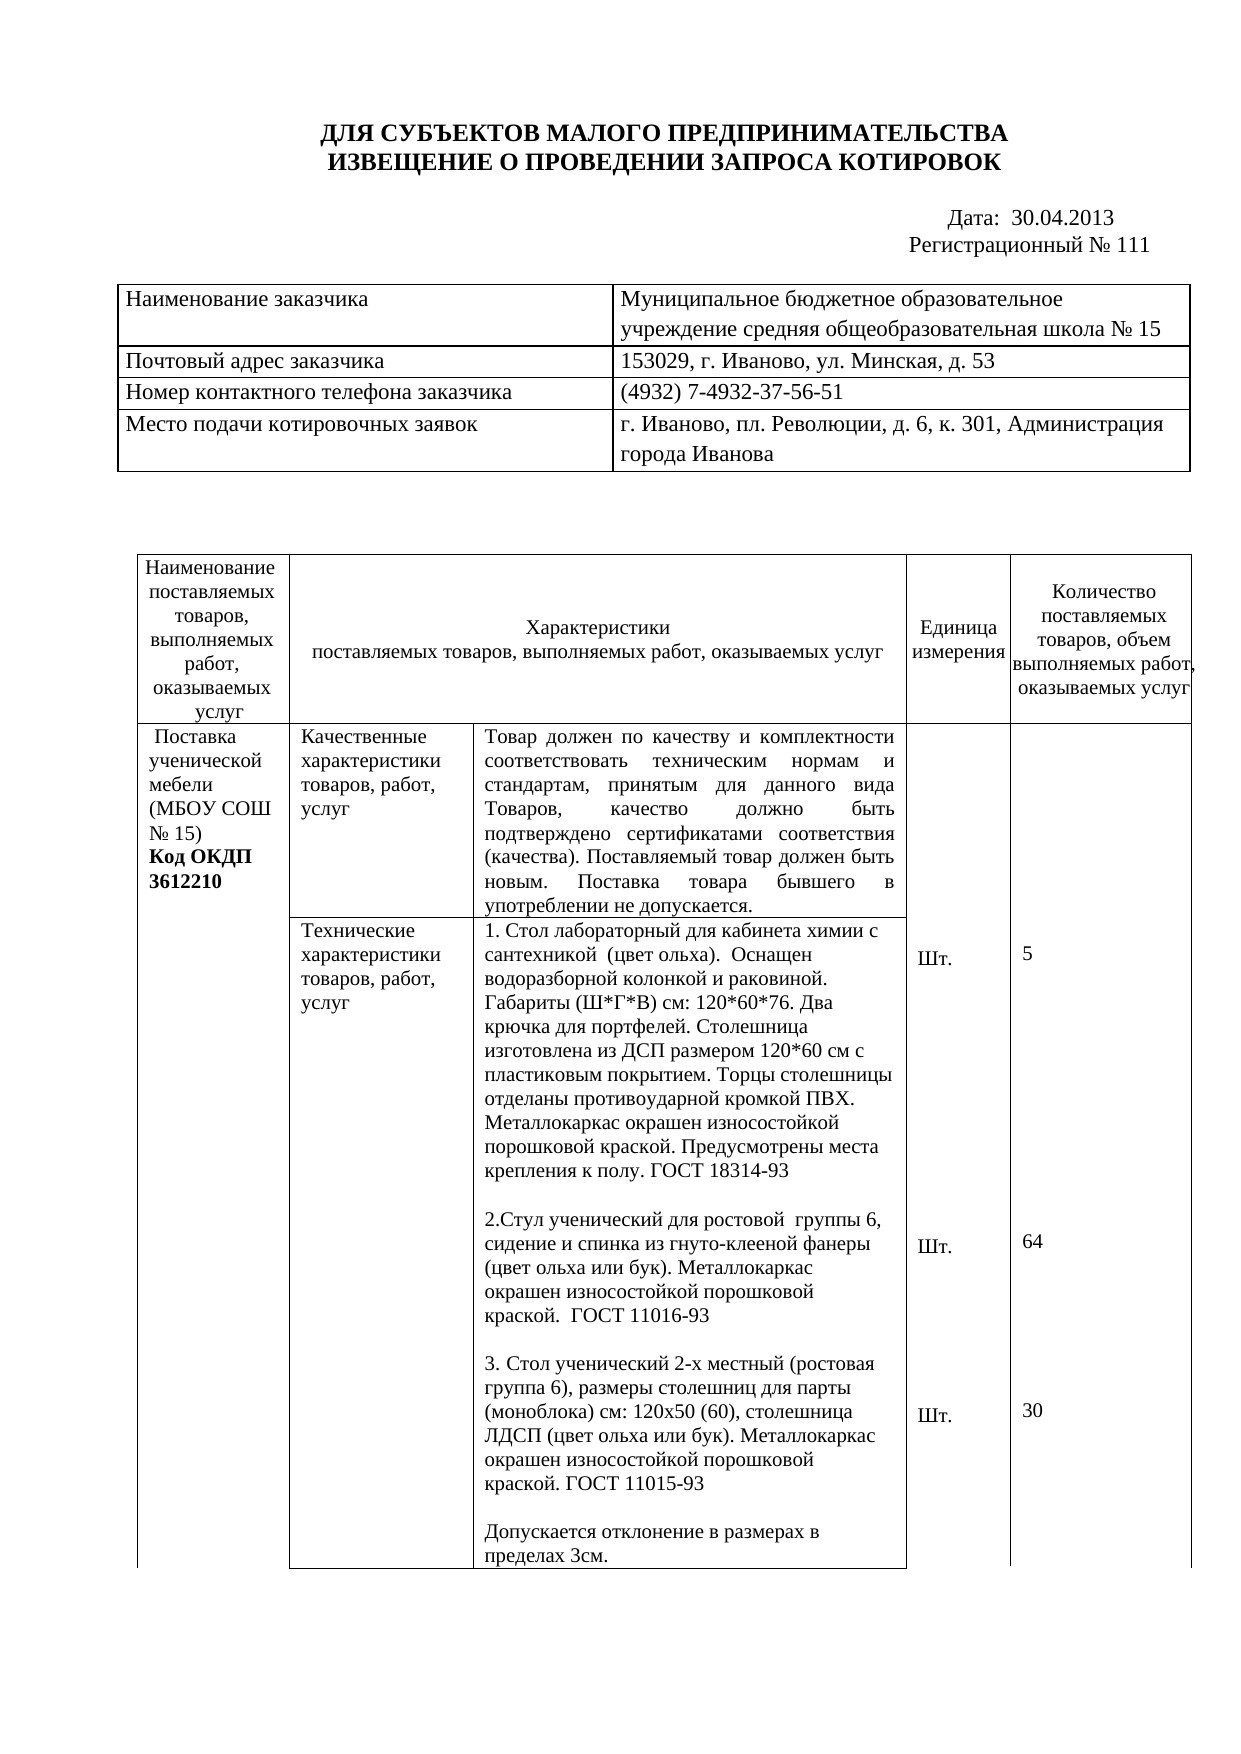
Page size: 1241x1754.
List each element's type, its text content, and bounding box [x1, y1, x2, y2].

table_cell Шт. Шт. Шт. [907, 724, 1011, 1567]
table_cell Номер контактного телефона заказчика [119, 378, 612, 409]
text Дата: 30.04.2013 [552, 204, 1152, 231]
table_cell 1. Стол лабораторный для кабинета химии с сантехникой (цвет ольха). Оснащен водоразборной колонкой и раковиной. Габариты (Ш*Г*В) см: 120*60*76. Два крючка для портфелей. Столешница изготовлена из ДСП размером 120*60 см с пластиковым покрытием. Торцы столешницы отделаны противоударной кромкой ПВХ. Металлокаркас окрашен износостойкой порошковой краской. Предусмотрены места крепления к полу. ГОСТ 18314-93 2.Стул ученический для ростовой группы 6, сидение и спинка из гнуто-клееной фанеры (цвет ольха или бук). Металлокаркас окрашен износостойкой порошковой краской. ГОСТ 11016-93 3. Стол ученический 2-х местный (ростовая группа 6), размеры столешниц для парты (моноблока) см: 120х50 (60), столешница ЛДСП (цвет ольха или бук). Металлокаркас окрашен износостойкой порошковой краской. ГОСТ 11015-93 Допускается отклонение в размерах в пределах 3см. [474, 918, 906, 1567]
table_cell Технические характеристики товаров, работ, услуг [290, 918, 473, 1567]
table_header Единица измерения [907, 555, 1010, 723]
table_header Наименование заказчика [119, 285, 612, 345]
text ДЛЯ СУБЪЕКТОВ МАЛОГО ПРЕДПРИНИМАТЕЛЬСТВА [177, 118, 1152, 147]
text Регистрационный № 111 [177, 231, 1152, 257]
table_cell Товар должен по качеству и комплектности соответствовать техническим нормам и стандартам, принятым для данного вида Товаров, качество должно быть подтверждено сертификатами соответствия (качества). Поставляемый товар должен быть новым. Поставка товара бывшего в употреблении не допускается. [474, 724, 906, 917]
table_cell 5 64 30 [1011, 724, 1191, 1567]
table_cell Место подачи котировочных заявок [119, 410, 612, 471]
table_header Наименование поставляемых товаров, выполняемых работ, оказываемых услуг [138, 555, 289, 723]
text ИЗВЕЩЕНИЕ О ПРОВЕДЕНИИ ЗАПРОСА КОТИРОВОК [177, 147, 1152, 176]
table_cell (4932) 7-4932-37-56-51 [614, 378, 1189, 409]
table_header Муниципальное бюджетное образовательное учреждение средняя общеобразовательная школа № 15 [614, 285, 1189, 345]
table_cell Почтовый адрес заказчика [119, 347, 612, 377]
table_cell Качественные характеристики товаров, работ, услуг [290, 724, 473, 917]
table_cell Поставка ученической мебели (МБОУ СОШ № 15) Код ОКДП 3612210 [138, 724, 289, 1567]
table_cell г. Иваново, пл. Революции, д. 6, к. 301, Администрация города Иванова [614, 410, 1189, 471]
table_header Характеристики поставляемых товаров, выполняемых работ, оказываемых услуг [290, 555, 906, 723]
table_header Количество поставляемых товаров, объем выполняемых работ, оказываемых услуг [1011, 555, 1191, 723]
table_cell 153029, г. Иваново, ул. Минская, д. 53 [614, 347, 1189, 377]
